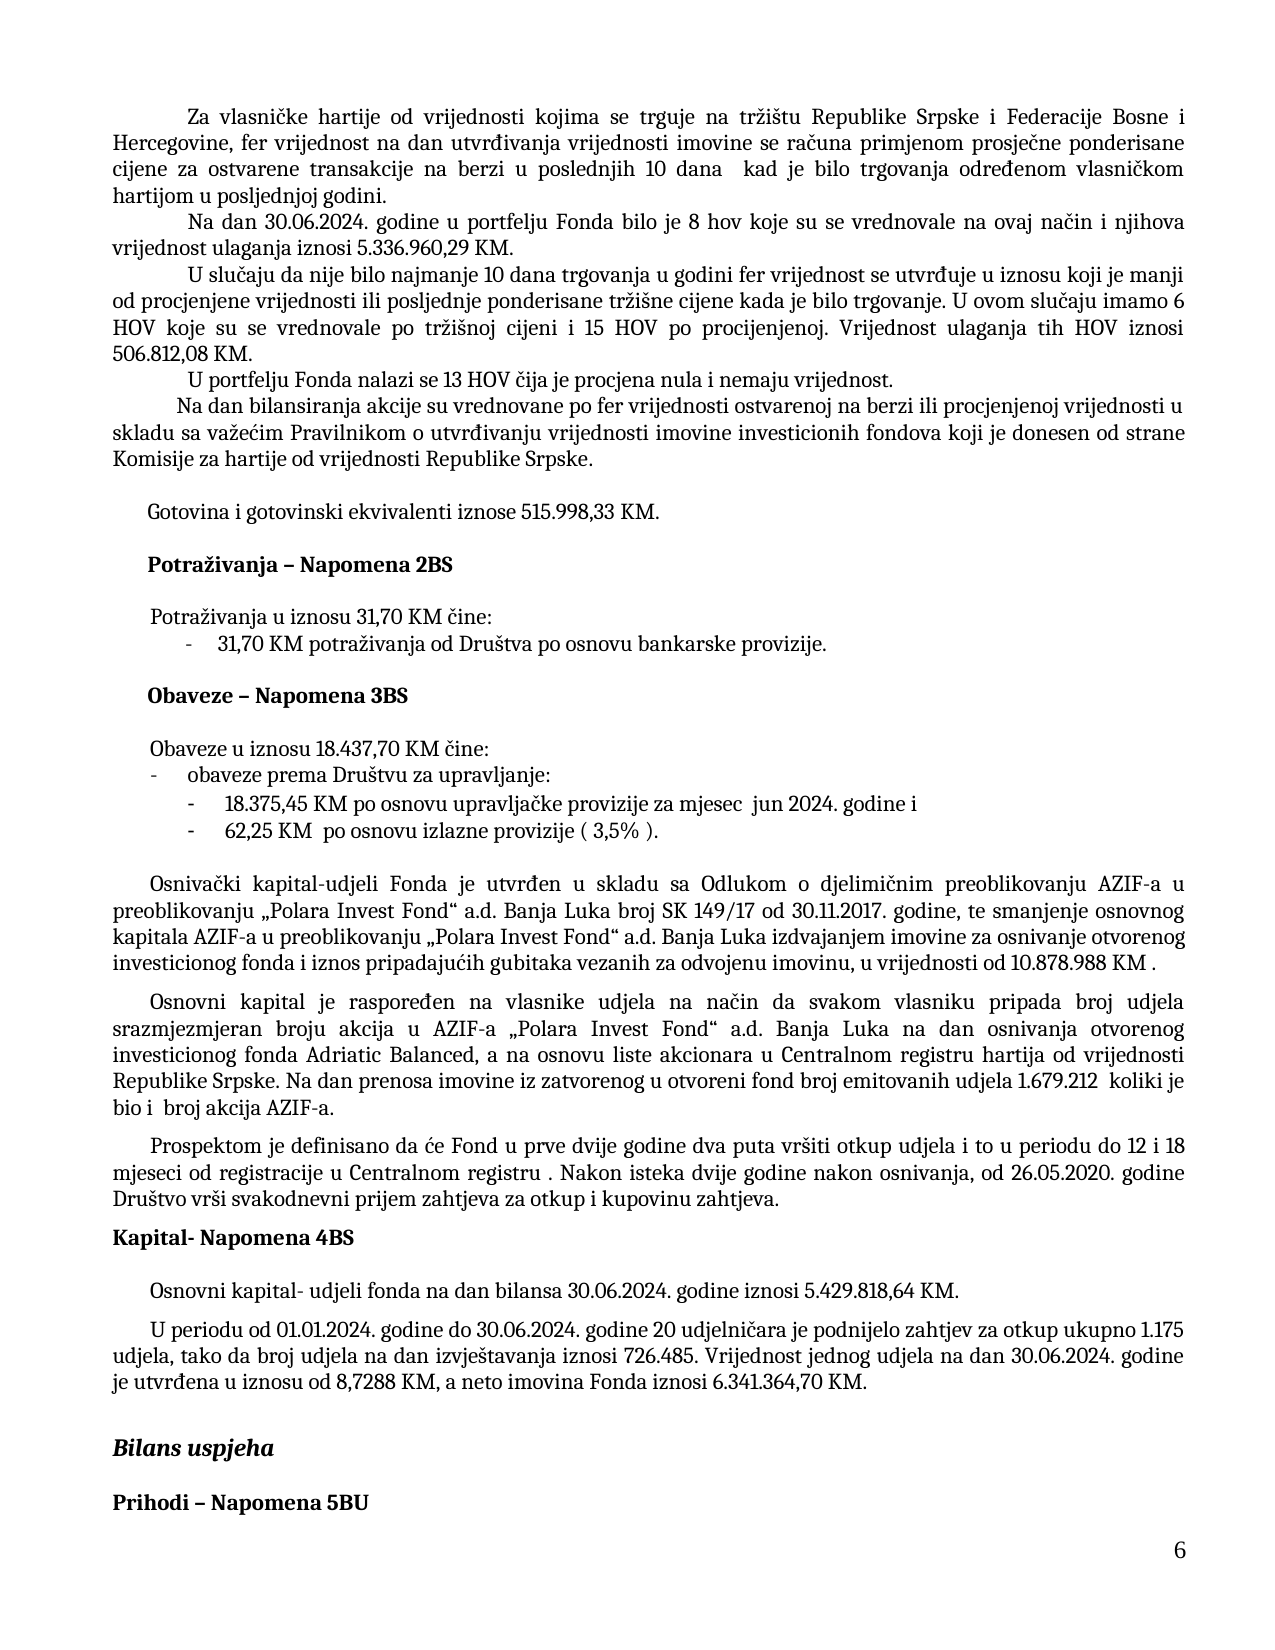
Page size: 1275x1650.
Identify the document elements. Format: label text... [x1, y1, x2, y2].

text Gotovina i gotovinski ekvivalenti iznose 515.998,33 KM. [112, 499, 1186, 525]
text Za vlasničke hartije od vrijednosti kojima se trguje na tržištu Republike Srpske i Federacije Bosne i Hercegovine, fer vrijednost na dan utvrđivanja vrijednosti imovine se računa primjenom prosječne ponderisane cijene za ostvarene transakcije na berzi u poslednjih 10 dana kad je bilo trgovanja određenom vlasničkom hartijom u posljednjoj godini. [112, 103, 1186, 209]
text Osnovni kapital je raspoređen na vlasnike udjela na način da svakom vlasniku pripada broj udjela srazmjezmjeran broju akcija u AZIF-a „Polara Invest Fond“ a.d. Banja Luka na dan osnivanja otvorenog investicionog fonda Adriatic Balanced, a na osnovu liste akcionara u Centralnom registru hartija od vrijednosti Republike Srpske. Na dan prenosa imovine iz zatvorenog u otvoreni fond broj emitovanih udjela 1.679.212 koliki je bio i broj akcija AZIF-a. [112, 989, 1186, 1121]
text Osnivački kapital-udjeli Fonda je utvrđen u skladu sa Odlukom o djelimičnim preoblikovanju AZIF-a u preoblikovanju „Polara Invest Fond“ a.d. Banja Luka broj SK 149/17 od 30.11.2017. godine, te smanjenje osnovnog kapitala AZIF-a u preoblikovanju „Polara Invest Fond“ a.d. Banja Luka izdvajanjem imovine za osnivanje otvorenog investicionog fonda i iznos pripadajućih gubitaka vezanih za odvojenu imovinu, u vrijednosti od 10.878.988 KM . [112, 871, 1186, 976]
text U portfelju Fonda nalazi se 13 HOV čija je procjena nula i nemaju vrijednost. [112, 367, 1186, 393]
text Obaveze u iznosu 18.437,70 KM čine: [112, 736, 1186, 762]
text - obaveze prema Društvu za upravljanje: [112, 762, 1186, 789]
text Potraživanja – Napomena 2BS [112, 551, 1186, 578]
text Osnovni kapital- udjeli fonda na dan bilansa 30.06.2024. godine iznosi 5.429.818,64 KM. [112, 1277, 1186, 1304]
text - 31,70 KM potraživanja od Društva po osnovu bankarske provizije. [112, 631, 1186, 657]
text Kapital- Napomena 4BS [112, 1225, 1186, 1251]
text U slučaju da nije bilo najmanje 10 dana trgovanja u godini fer vrijednost se utvrđuje u iznosu koji je manji od procjenjene vrijednosti ili posljednje ponderisane tržišne cijene kada je bilo trgovanje. U ovom slučaju imamo 6 HOV koje su se vrednovale po tržišnoj cijeni i 15 HOV po procijenjenoj. Vrijednost ulaganja tih HOV iznosi 506.812,08 KM. [112, 262, 1186, 367]
text U periodu od 01.01.2024. godine do 30.06.2024. godine 20 udjelničara je podnijelo zahtjev za otkup ukupno 1.175 udjela, tako da broj udjela na dan izvještavanja iznosi 726.485. Vrijednost jednog udjela na dan 30.06.2024. godine je utvrđena u iznosu od 8,7288 KM, a neto imovina Fonda iznosi 6.341.364,70 KM. [112, 1316, 1186, 1395]
list 62,25 KM po osnovu izlazne provizije ( 3,5% ). [187, 817, 1186, 845]
text Prospektom je definisano da će Fond u prve dvije godine dva puta vršiti otkup udjela i to u periodu do 12 i 18 mjeseci od registracije u Centralnom registru . Nakon isteka dvije godine nakon osnivanja, od 26.05.2020. godine Društvo vrši svakodnevni prijem zahtjeva za otkup i kupovinu zahtjeva. [112, 1133, 1186, 1212]
text Obaveze – Napomena 3BS [112, 683, 1186, 709]
text Potraživanja u iznosu 31,70 KM čine: [112, 604, 1186, 631]
text Na dan 30.06.2024. godine u portfelju Fonda bilo je 8 hov koje su se vrednovale na ovaj način i njihova vrijednost ulaganja iznosi 5.336.960,29 KM. [112, 209, 1186, 262]
text Prihodi – Napomena 5BU [112, 1489, 1186, 1516]
list 18.375,45 KM po osnovu upravljačke provizije za mjesec jun 2024. godine i [187, 789, 1186, 817]
text Bilans uspjeha [112, 1434, 1186, 1463]
text Na dan bilansiranja akcije su vrednovane po fer vrijednosti ostvarenoj na berzi ili procjenjenoj vrijednosti u skladu sa važećim Pravilnikom o utvrđivanju vrijednosti imovine investicionih fondova koji je donesen od strane Komisije za hartije od vrijednosti Republike Srpske. [112, 393, 1186, 472]
